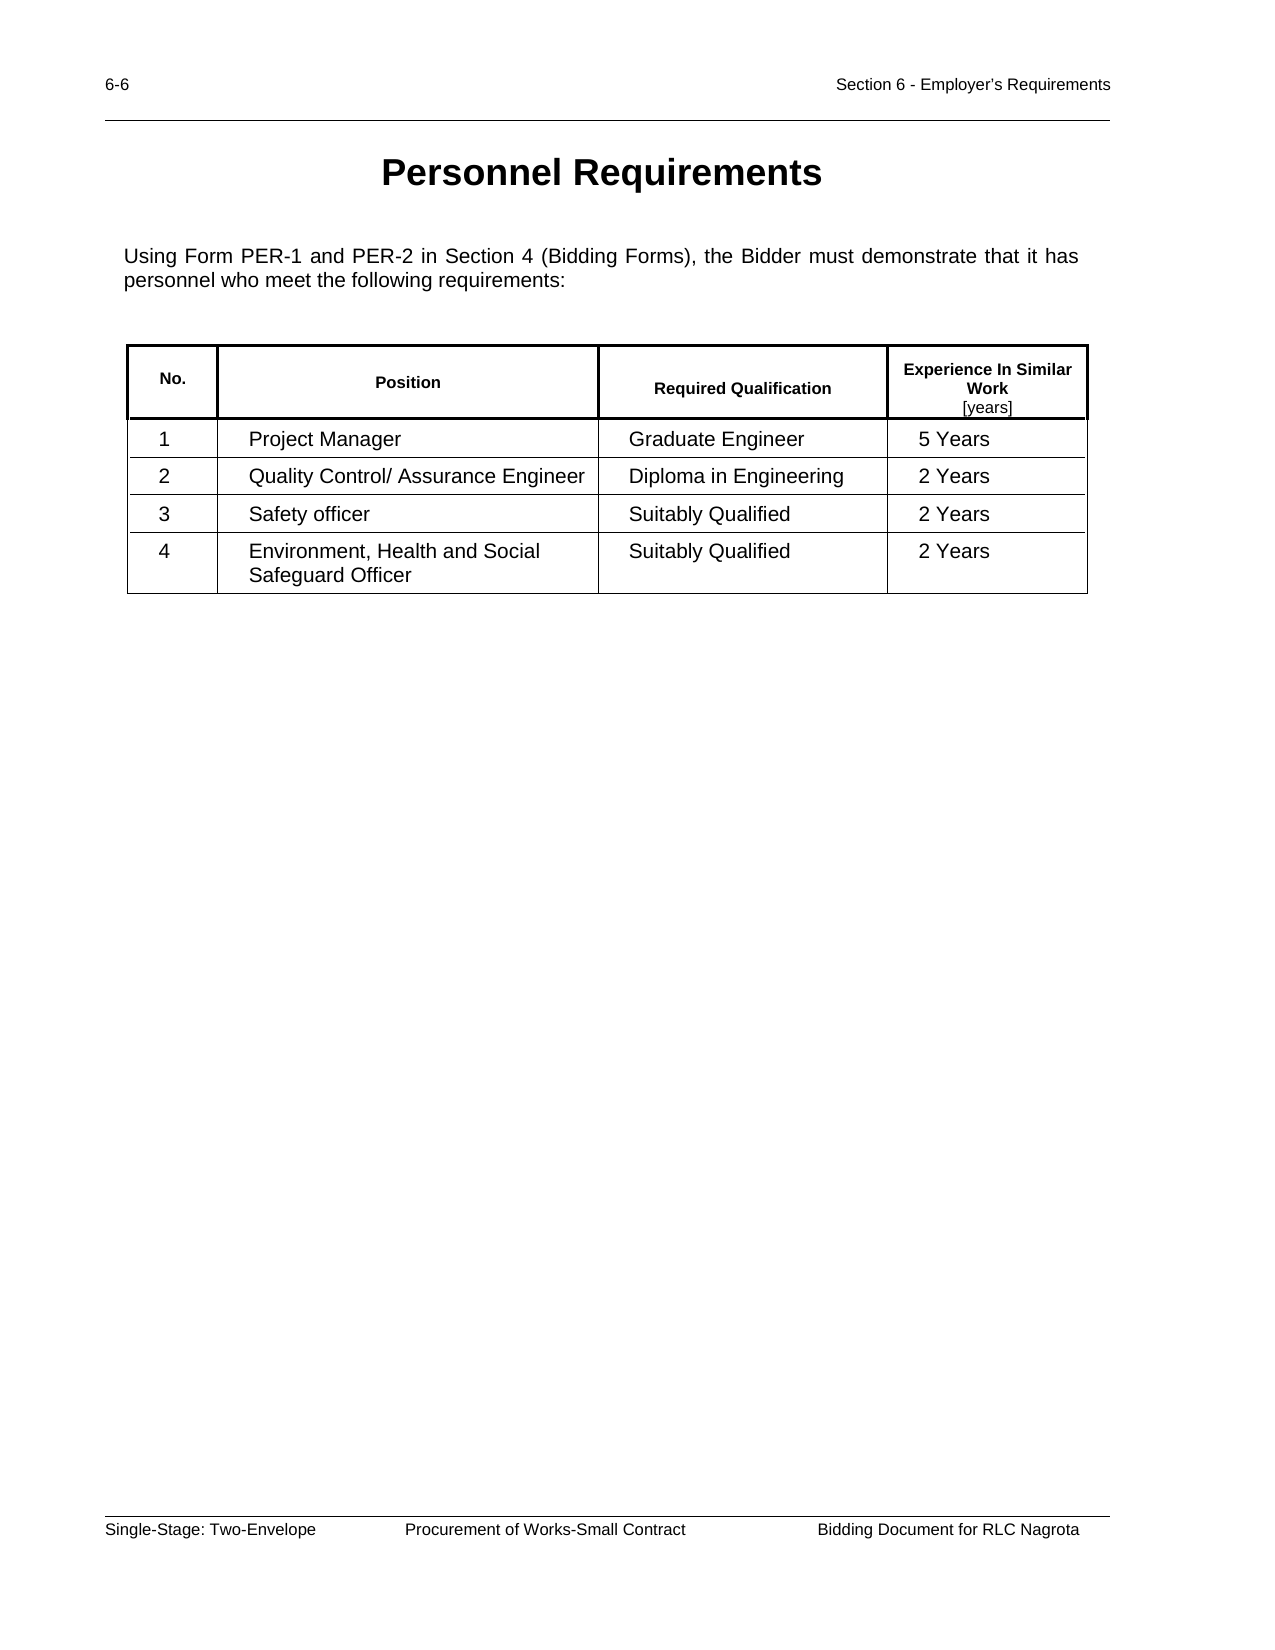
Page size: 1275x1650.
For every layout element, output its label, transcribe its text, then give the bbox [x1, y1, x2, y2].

table_cell 2 Years [888, 457, 1087, 494]
table_cell Safety officer [218, 495, 598, 532]
table_header Position [219, 347, 597, 417]
table_cell Quality Control/ Assurance Engineer [218, 458, 598, 494]
table_cell 5 Years [888, 417, 1087, 457]
table_cell 3 [128, 494, 217, 532]
table_header Required Qualification [600, 347, 886, 417]
text Personnel Requirements [124, 150, 1080, 193]
table_cell Suitably Qualified [599, 533, 887, 593]
table_cell 1 [128, 417, 217, 457]
table_cell Environment, Health and Social Safeguard Officer [218, 533, 598, 593]
table_cell Diploma in Engineering [599, 458, 887, 494]
table_cell 2 Years [888, 532, 1087, 593]
table_cell 4 [128, 532, 217, 593]
table_cell Project Manager [218, 420, 598, 457]
table_cell Graduate Engineer [599, 420, 887, 457]
table_cell Suitably Qualified [599, 495, 887, 532]
table_cell 2 [128, 457, 217, 494]
table_header No. [129, 347, 216, 417]
table_header Experience In Similar Work [years] [889, 347, 1086, 417]
table_cell 2 Years [888, 494, 1087, 532]
text Using Form PER-1 and PER-2 in Section 4 (Bidding Forms), the Bidder must demonstrate that it has personnel who meet the following requirements: [124, 243, 1080, 291]
